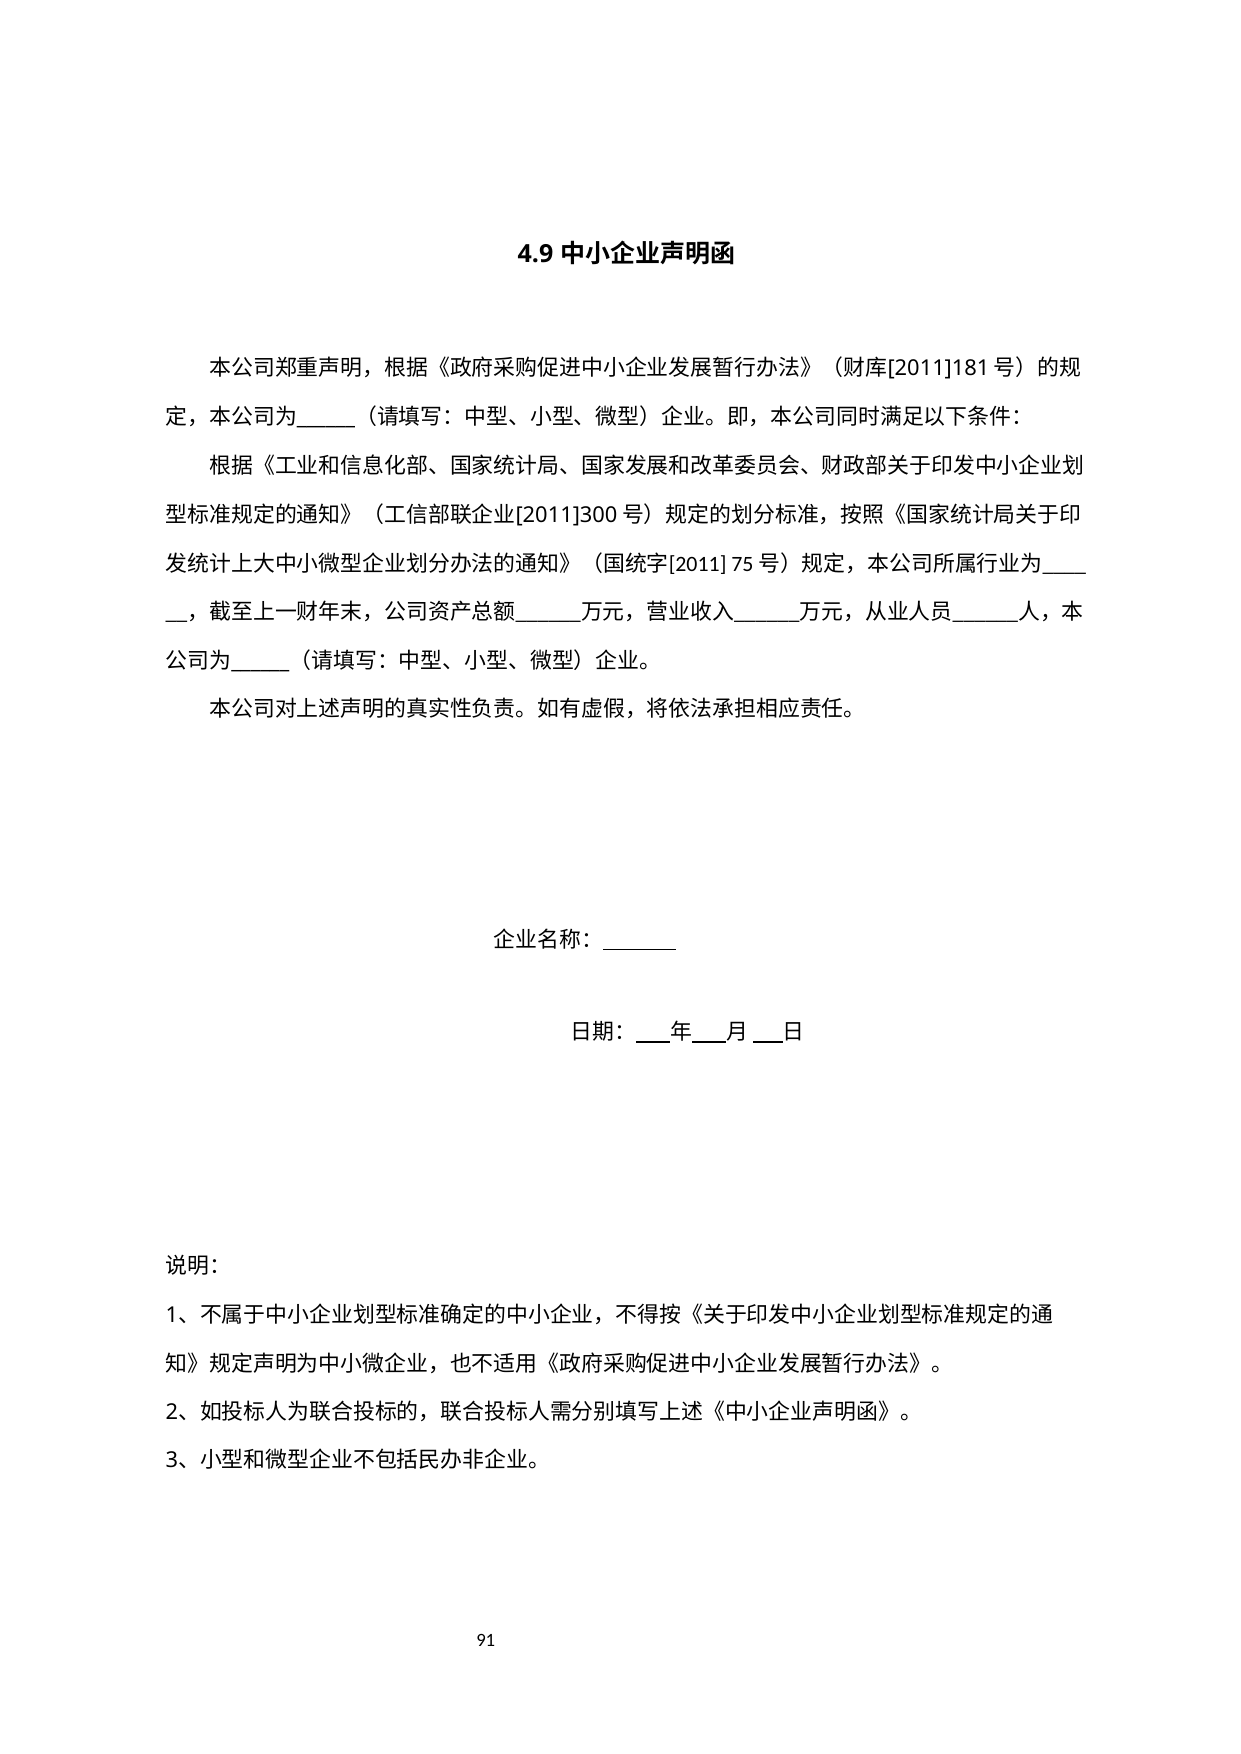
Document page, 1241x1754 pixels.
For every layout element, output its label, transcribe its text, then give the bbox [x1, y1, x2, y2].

text 1、不属于中小企业划型标准确定的中小企业，不得按《关于印发中小企业划型标准规定的通知》规定声明为中小微企业，也不适用《政府采购促进中小企业发展暂行办法》。 [165, 1296, 1087, 1378]
text 4.9 中小企业声明函 [165, 219, 1087, 284]
text 3、小型和微型企业不包括民办非企业。 [165, 1442, 1087, 1474]
text 企业名称： [165, 922, 1087, 953]
text 2、如投标人为联合投标的，联合投标人需分别填写上述《中小企业声明函》。 [165, 1393, 1087, 1426]
text 说明： [165, 1248, 1087, 1281]
text 本公司郑重声明，根据《政府采购促进中小企业发展暂行办法》（财库[2011]181号）的规定，本公司为______（请填写：中型、小型、微型）企业。即，本公司同时满足以下条件： 根据《工业和信息化部、国家统计局、国家发展和改革委员会、财政部关于印发中小企业划型标准规定的通知》（工信部联企业[2011]300号）规定的划分标准，按照《国家统计局关于印发统计上大中小微型企业划分办法的通知》（国统字[2011] 75号）规定，本公司所属行业为______，截至上一财年末，公司资产总额______万元，营业收入______万元，从业人员______人，本公司为______（请填写：中型、小型、微型）企业。 [165, 350, 1087, 675]
text 本公司对上述声明的真实性负责。如有虚假，将依法承担相应责任。 [165, 691, 1087, 723]
text 日期： 年 月 日 [165, 1014, 1087, 1045]
